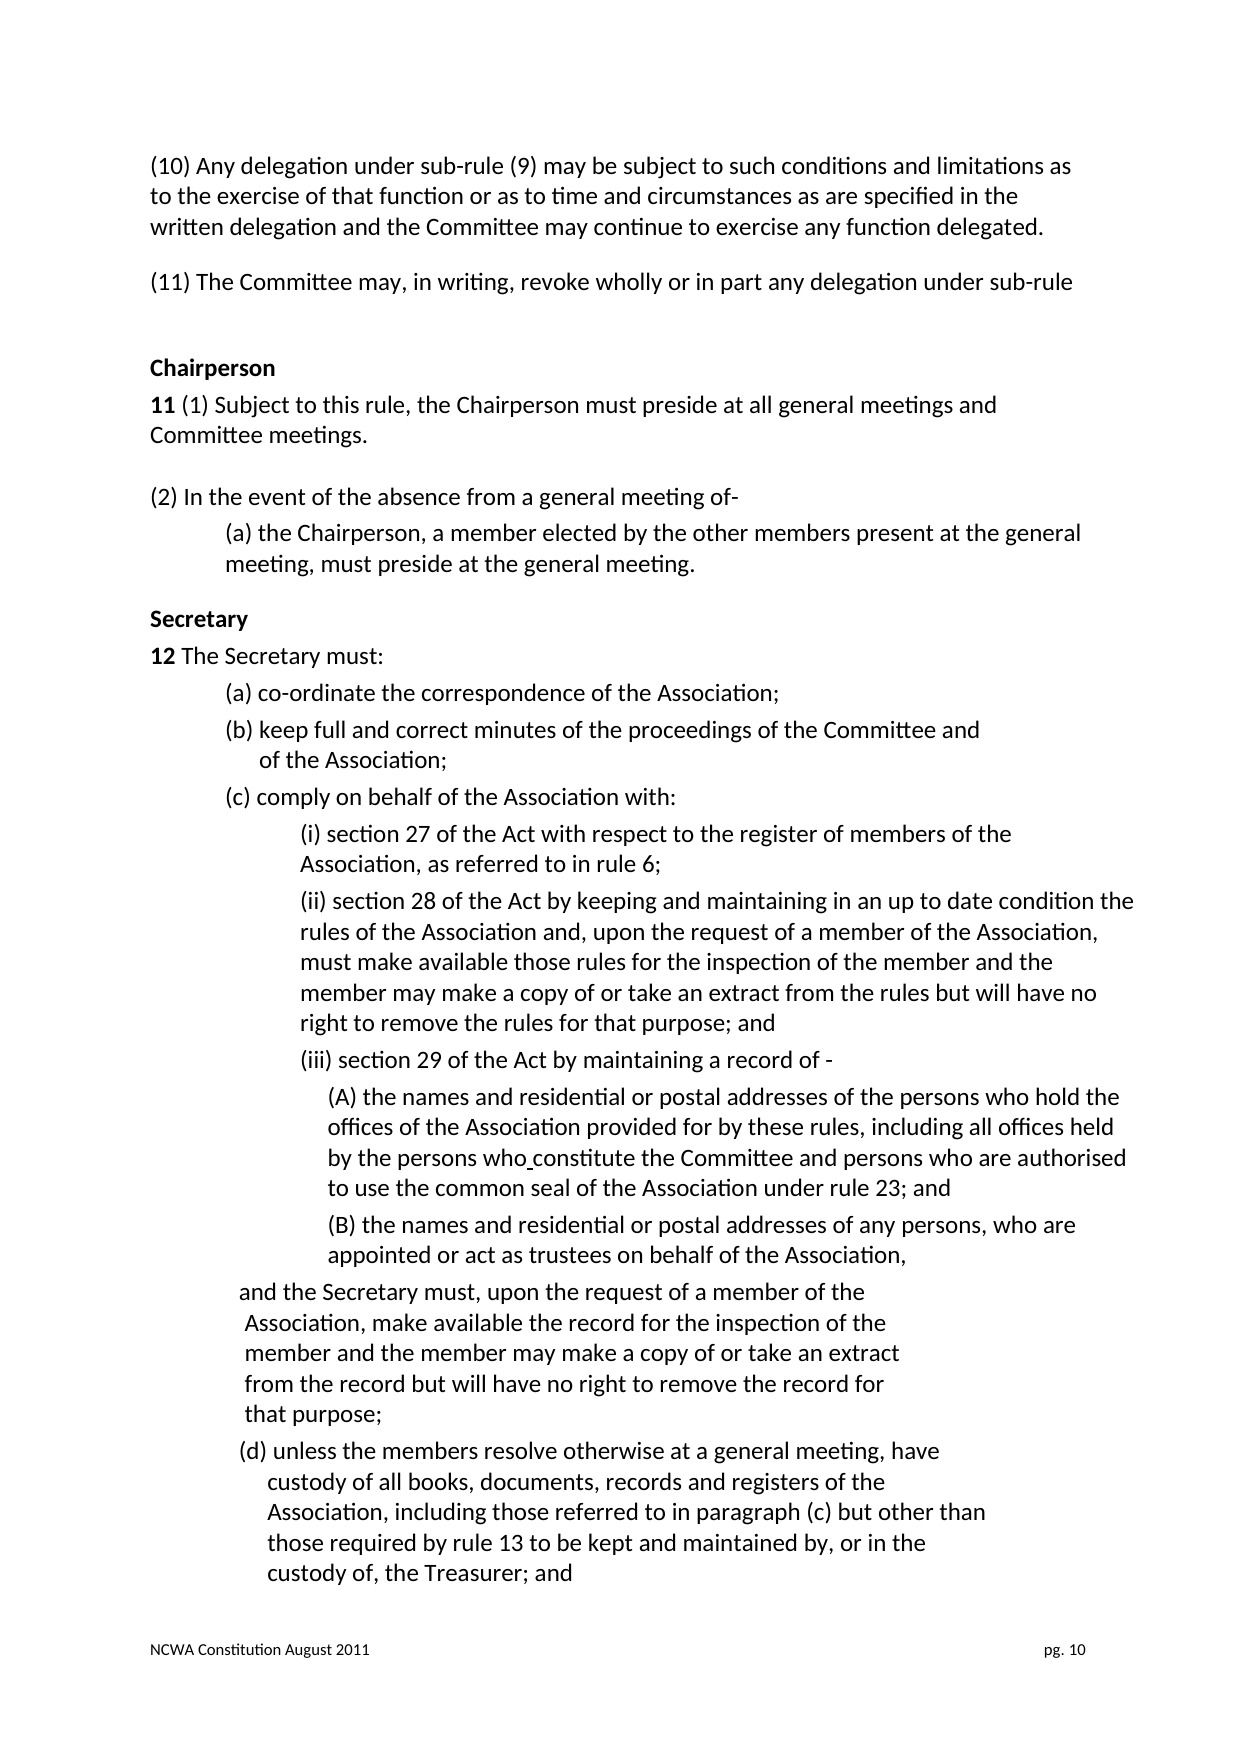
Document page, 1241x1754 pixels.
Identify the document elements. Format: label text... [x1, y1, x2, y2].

text (ii) section 28 of the Act by keeping and maintaining in an up to date condition the rules of the Association and, upon the request of a member of the Association, must make available those rules for the inspection of the member and the member may make a copy of or take an extract from the rules but will have no right to remove the rules for that purpose; and [300, 885, 1135, 1038]
text (iii) section 29 of the Act by maintaining a record of - [300, 1044, 1135, 1074]
text and the Secretary must, upon the request of a member of the Association, make available the record for the inspection of the member and the member may make a copy of or take an extract from the record but will have no right to remove the record for that purpose; [239, 1276, 1135, 1429]
text (10) Any delegation under sub-rule (9) may be subject to such conditions and limitations as to the exercise of that function or as to time and circumstances as are specified in the written delegation and the Committee may continue to exercise any function delegated. [150, 150, 1090, 242]
text (B) the names and residential or postal addresses of any persons, who are appointed or act as trustees on behalf of the Association, [327, 1209, 1135, 1270]
text (2) In the event of the absence from a general meeting of- [150, 481, 1090, 511]
text (b) keep full and correct minutes of the proceedings of the Committee and of the Association; [225, 714, 1090, 775]
subtitle Chairperson [150, 352, 1090, 383]
text (A) the names and residential or postal addresses of the persons who hold the offices of the Association provided for by these rules, including all offices held by the persons who constitute the Committee and persons who are authorised to use the common seal of the Association under rule 23; and [327, 1081, 1135, 1203]
text (i) section 27 of the Act with respect to the register of members of the Association, as referred to in rule 6; [300, 818, 1090, 879]
text 12 The Secretary must: [150, 640, 1090, 671]
text 11 (1) Subject to this rule, the Chairperson must preside at all general meetings and Committee meetings. [150, 389, 1090, 450]
text (d) unless the members resolve otherwise at a general meeting, have custody of all books, documents, records and registers of the Association, including those referred to in paragraph (c) but other than those required by rule 13 to be kept and maintained by, or in the custody of, the Treasurer; and [239, 1435, 1090, 1588]
subtitle (11) The Committee may, in writing, revoke wholly or in part any delegation under sub-rule [150, 267, 1090, 297]
text (a) co-ordinate the correspondence of the Association; [225, 677, 1090, 708]
subtitle Secretary [150, 603, 1090, 634]
text (c) comply on behalf of the Association with: [225, 781, 1090, 812]
text (a) the Chairperson, a member elected by the other members present at the general meeting, must preside at the general meeting. [225, 517, 1090, 578]
